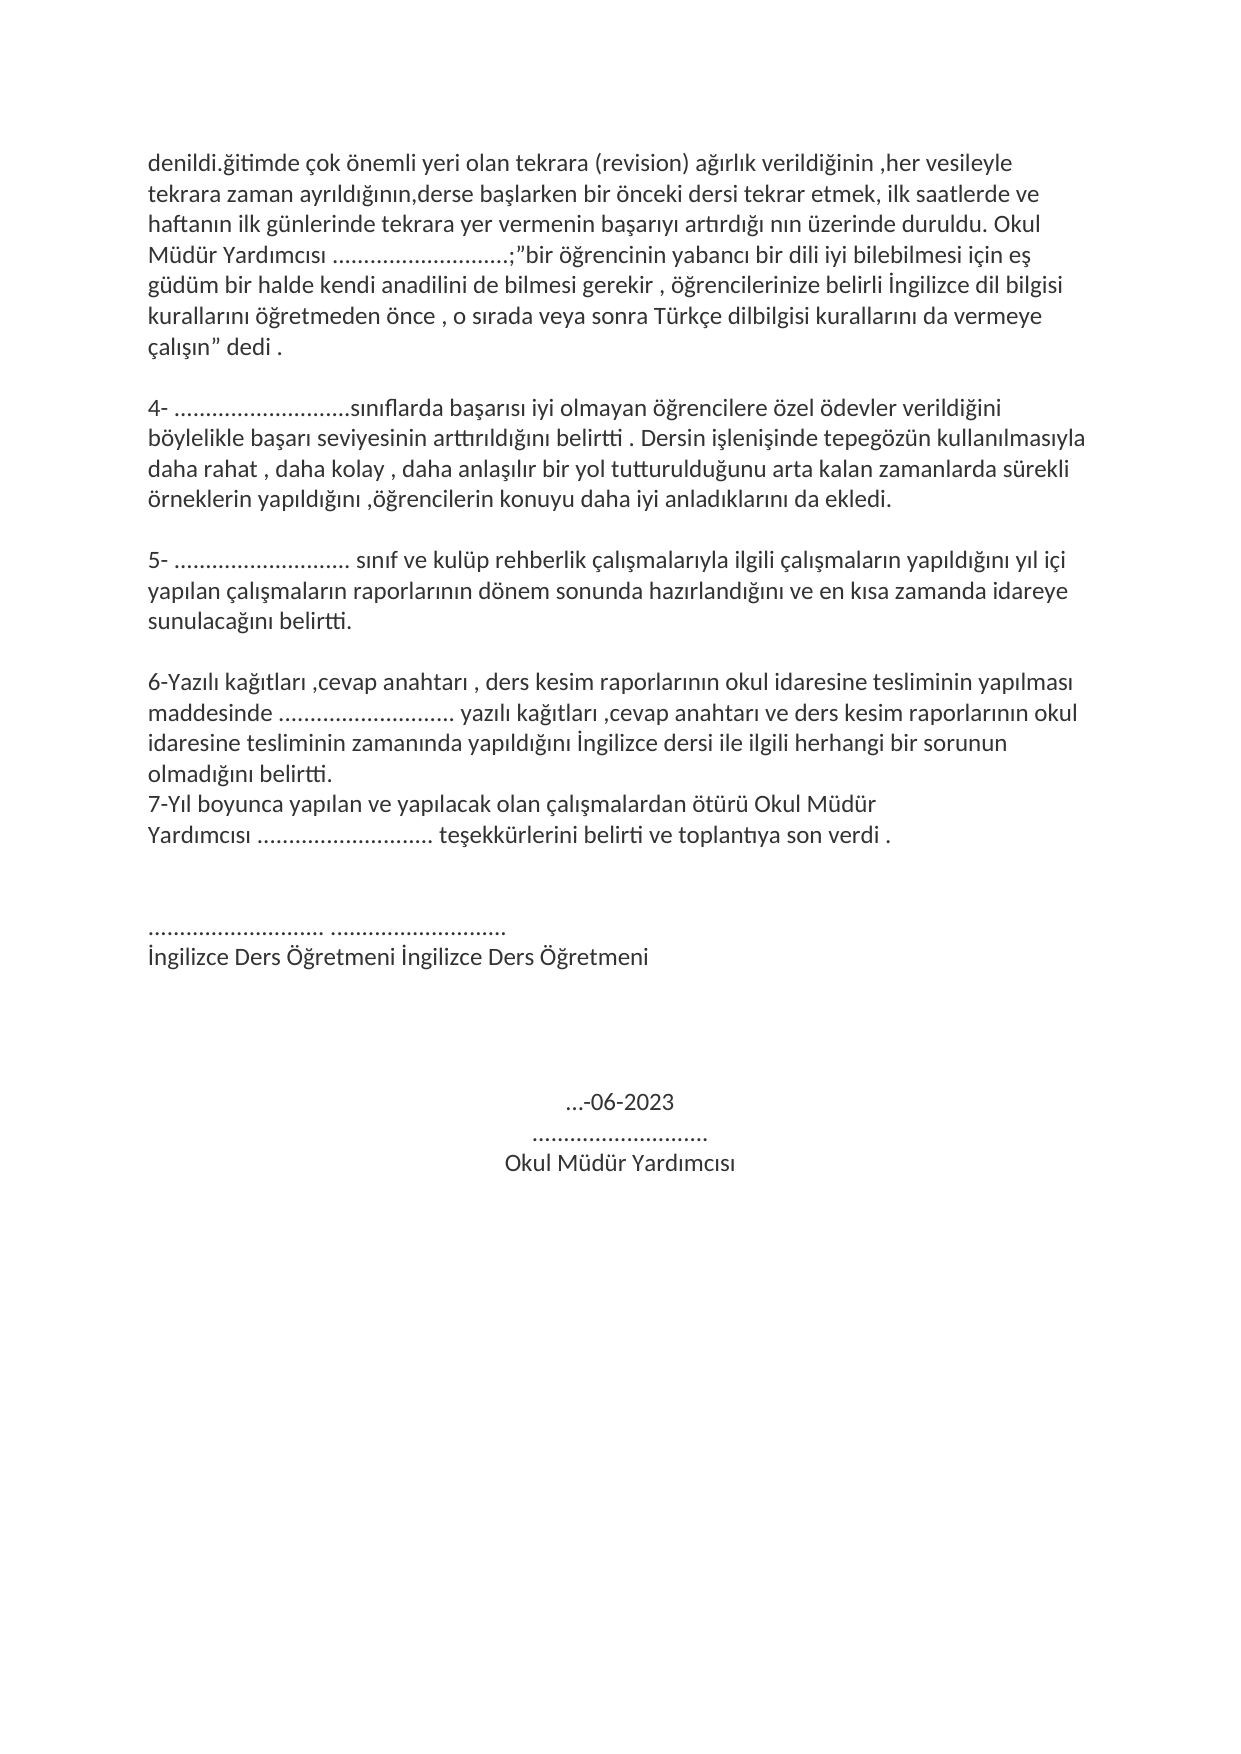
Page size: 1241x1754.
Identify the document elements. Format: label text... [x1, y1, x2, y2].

text ............................ [148, 1117, 1093, 1147]
text …-06-2023 [148, 1086, 1093, 1117]
text Okul Müdür Yardımcısı [148, 1147, 1093, 1207]
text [148, 148, 1093, 1061]
